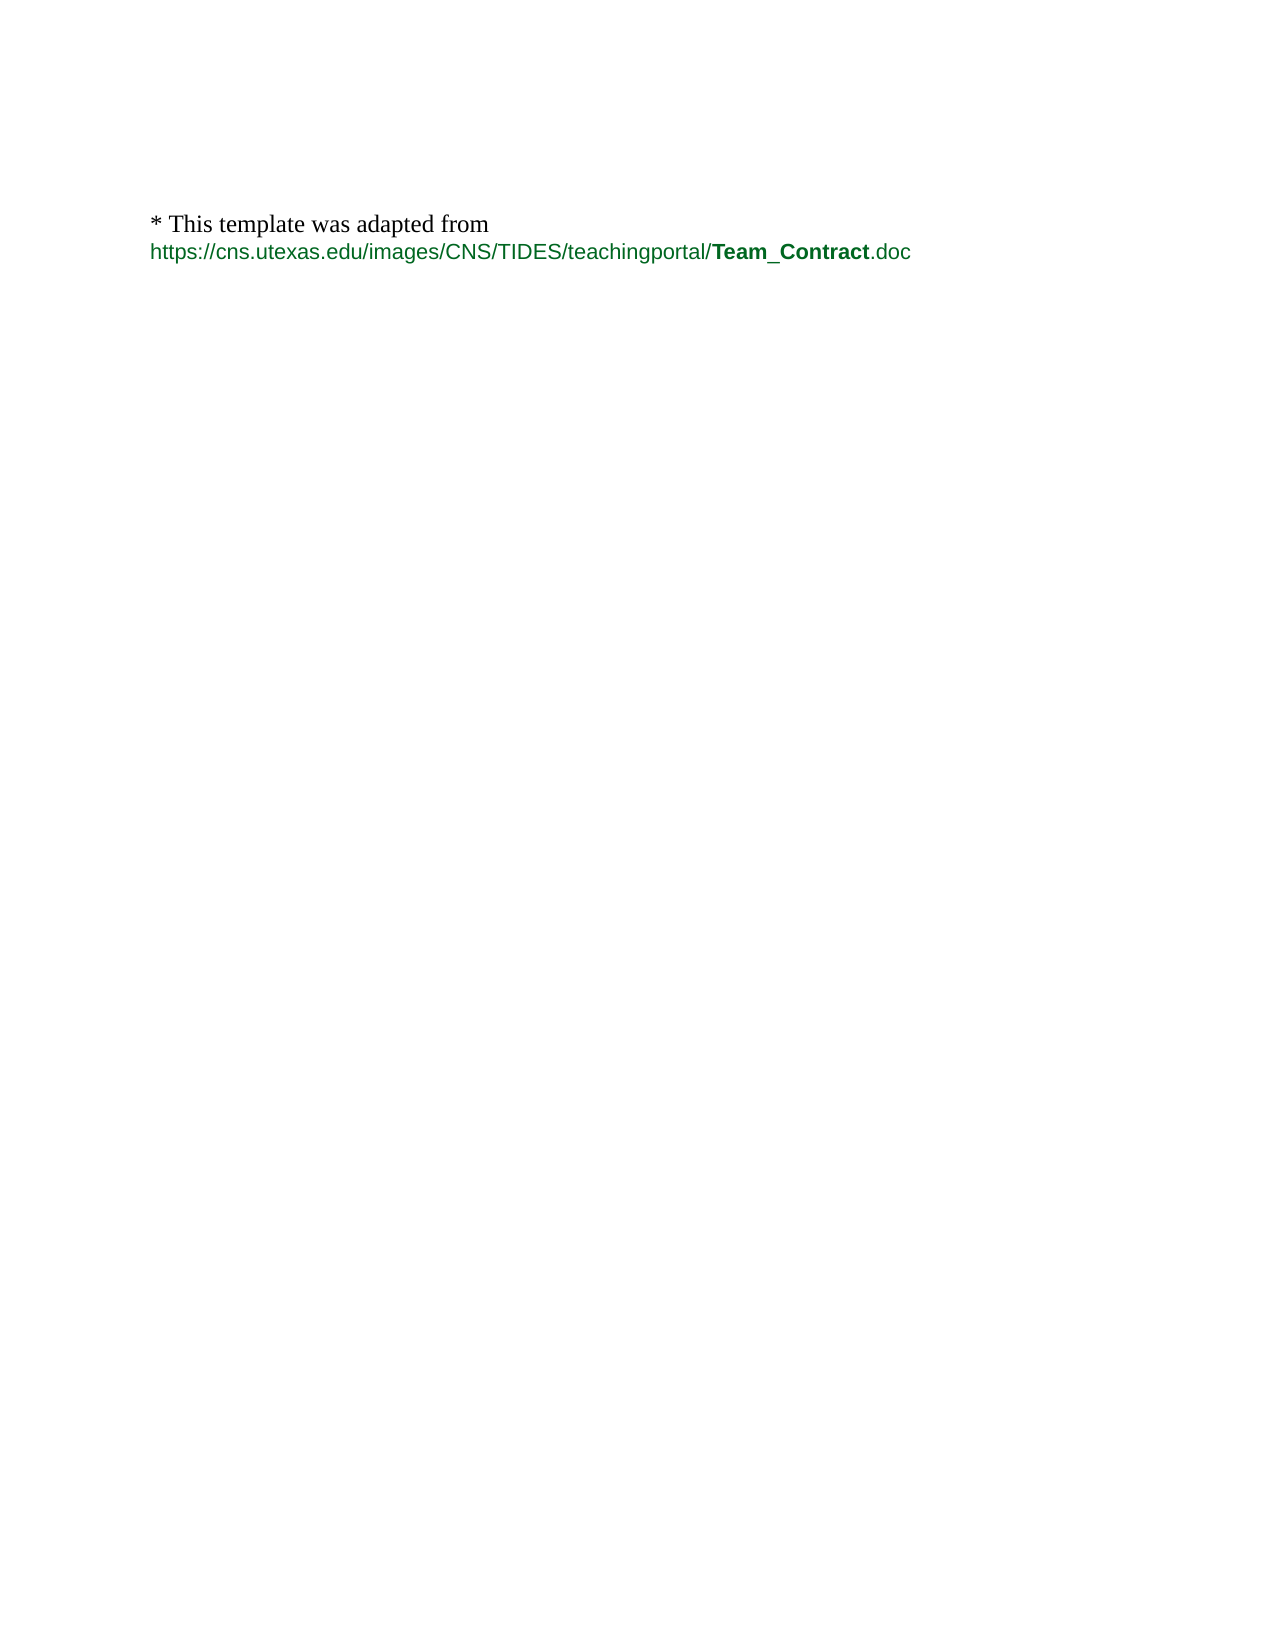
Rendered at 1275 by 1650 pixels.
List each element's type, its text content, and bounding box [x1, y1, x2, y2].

text * This template was adapted from https://cns.utexas.edu/images/CNS/TIDES/teachingportal/Team_Contract.doc [150, 209, 1125, 264]
